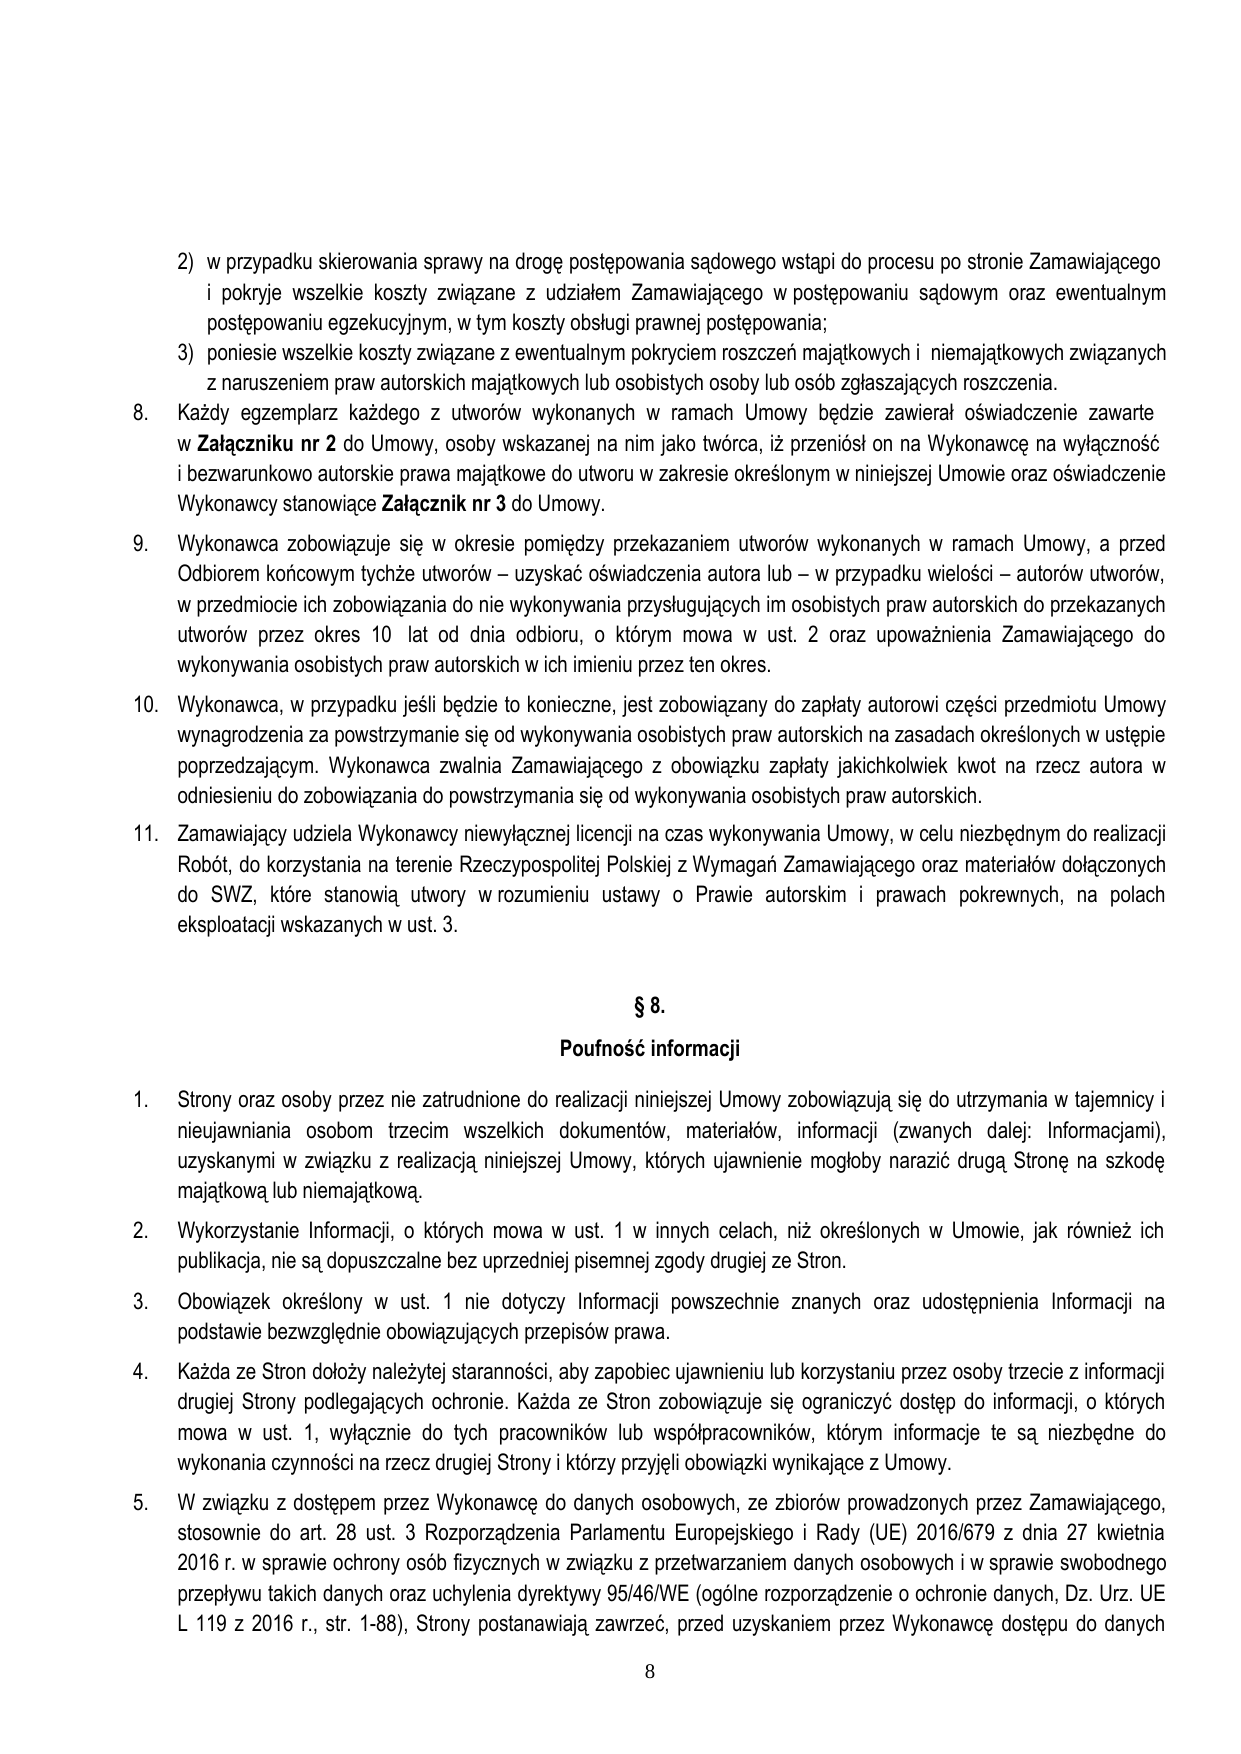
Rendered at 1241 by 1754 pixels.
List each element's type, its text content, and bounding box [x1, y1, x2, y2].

list Strony oraz osoby przez nie zatrudnione do realizacji niniejszej Umowy zobowiązują się do utrzymania w tajemnicy i nieujawniania osobom trzecim wszelkich dokumentów, materiałów, informacji (zwanych dalej: Informacjami), uzyskanymi w związku z realizacją niniejszej Umowy, których ujawnienie mogłoby narazić drugą Stronę na szkodę majątkową lub niemajątkową. [133, 1086, 1167, 1203]
list Wykorzystanie Informacji, o których mowa w ust. 1 w innych celach, niż określonych w Umowie, jak również ich publikacja, nie są dopuszczalne bez uprzedniej pisemnej zgody drugiej ze Stron. [133, 1217, 1167, 1274]
list Wykonawca, w przypadku jeśli będzie to konieczne, jest zobowiązany do zapłaty autorowi części przedmiotu Umowy wynagrodzenia za powstrzymanie się od wykonywania osobistych praw autorskich na zasadach określonych w ustępie poprzedzającym. Wykonawca zwalnia Zamawiającego z obowiązku zapłaty jakichkolwiek kwot na rzecz autora w odniesieniu do zobowiązania do powstrzymania się od wykonywania osobistych praw autorskich. [133, 691, 1167, 808]
list w przypadku skierowania sprawy na drogę postępowania sądowego wstąpi do procesu po stronie Zamawiającego i pokryje wszelkie koszty związane z udziałem Zamawiającego w postępowaniu sądowym oraz ewentualnym postępowaniu egzekucyjnym, w tym koszty obsługi prawnej postępowania; [177, 248, 1167, 335]
list Zamawiający udziela Wykonawcy niewyłącznej licencji na czas wykonywania Umowy, w celu niezbędnym do realizacji Robót, do korzystania na terenie Rzeczypospolitej Polskiej z Wymagań Zamawiającego oraz materiałów dołączonych do SWZ, które stanowią utwory w rozumieniu ustawy o Prawie autorskim i prawach pokrewnych, na polach eksploatacji wskazanych w ust. 3. [133, 820, 1167, 937]
list poniesie wszelkie koszty związane z ewentualnym pokryciem roszczeń majątkowych i niemajątkowych związanych z naruszeniem praw autorskich majątkowych lub osobistych osoby lub osób zgłaszających roszczenia. [177, 339, 1167, 396]
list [133, 1489, 1167, 1636]
list Wykonawca zobowiązuje się w okresie pomiędzy przekazaniem utworów wykonanych w ramach Umowy, a przed Odbiorem końcowym tychże utworów – uzyskać oświadczenia autora lub – w przypadku wielości – autorów utworów, w przedmiocie ich zobowiązania do nie wykonywania przysługujących im osobistych praw autorskich do przekazanych utworów przez okres 10 lat od dnia odbioru, o którym mowa w ust. 2 oraz upoważnienia Zamawiającego do wykonywania osobistych praw autorskich w ich imieniu przez ten okres. [133, 530, 1167, 677]
text Poufność informacji [133, 1035, 1167, 1061]
list Każda ze Stron dołoży należytej staranności, aby zapobiec ujawnieniu lub korzystaniu przez osoby trzecie z informacji drugiej Strony podlegających ochronie. Każda ze Stron zobowiązuje się ograniczyć dostęp do informacji, o których mowa w ust. 1, wyłącznie do tych pracowników lub współpracowników, którym informacje te są niezbędne do wykonania czynności na rzecz drugiej Strony i którzy przyjęli obowiązki wynikające z Umowy. [133, 1358, 1167, 1475]
text § 8. [133, 992, 1167, 1019]
list Obowiązek określony w ust. 1 nie dotyczy Informacji powszechnie znanych oraz udostępnienia Informacji na podstawie bezwzględnie obowiązujących przepisów prawa. [133, 1288, 1167, 1344]
list Każdy egzemplarz każdego z utworów wykonanych w ramach Umowy będzie zawierał oświadczenie zawarte w Załączniku nr 2 do Umowy, osoby wskazanej na nim jako twórca, iż przeniósł on na Wykonawcę na wyłączność i bezwarunkowo autorskie prawa majątkowe do utworu w zakresie określonym w niniejszej Umowie oraz oświadczenie Wykonawcy stanowiące Załącznik nr 3 do Umowy. [133, 399, 1167, 516]
